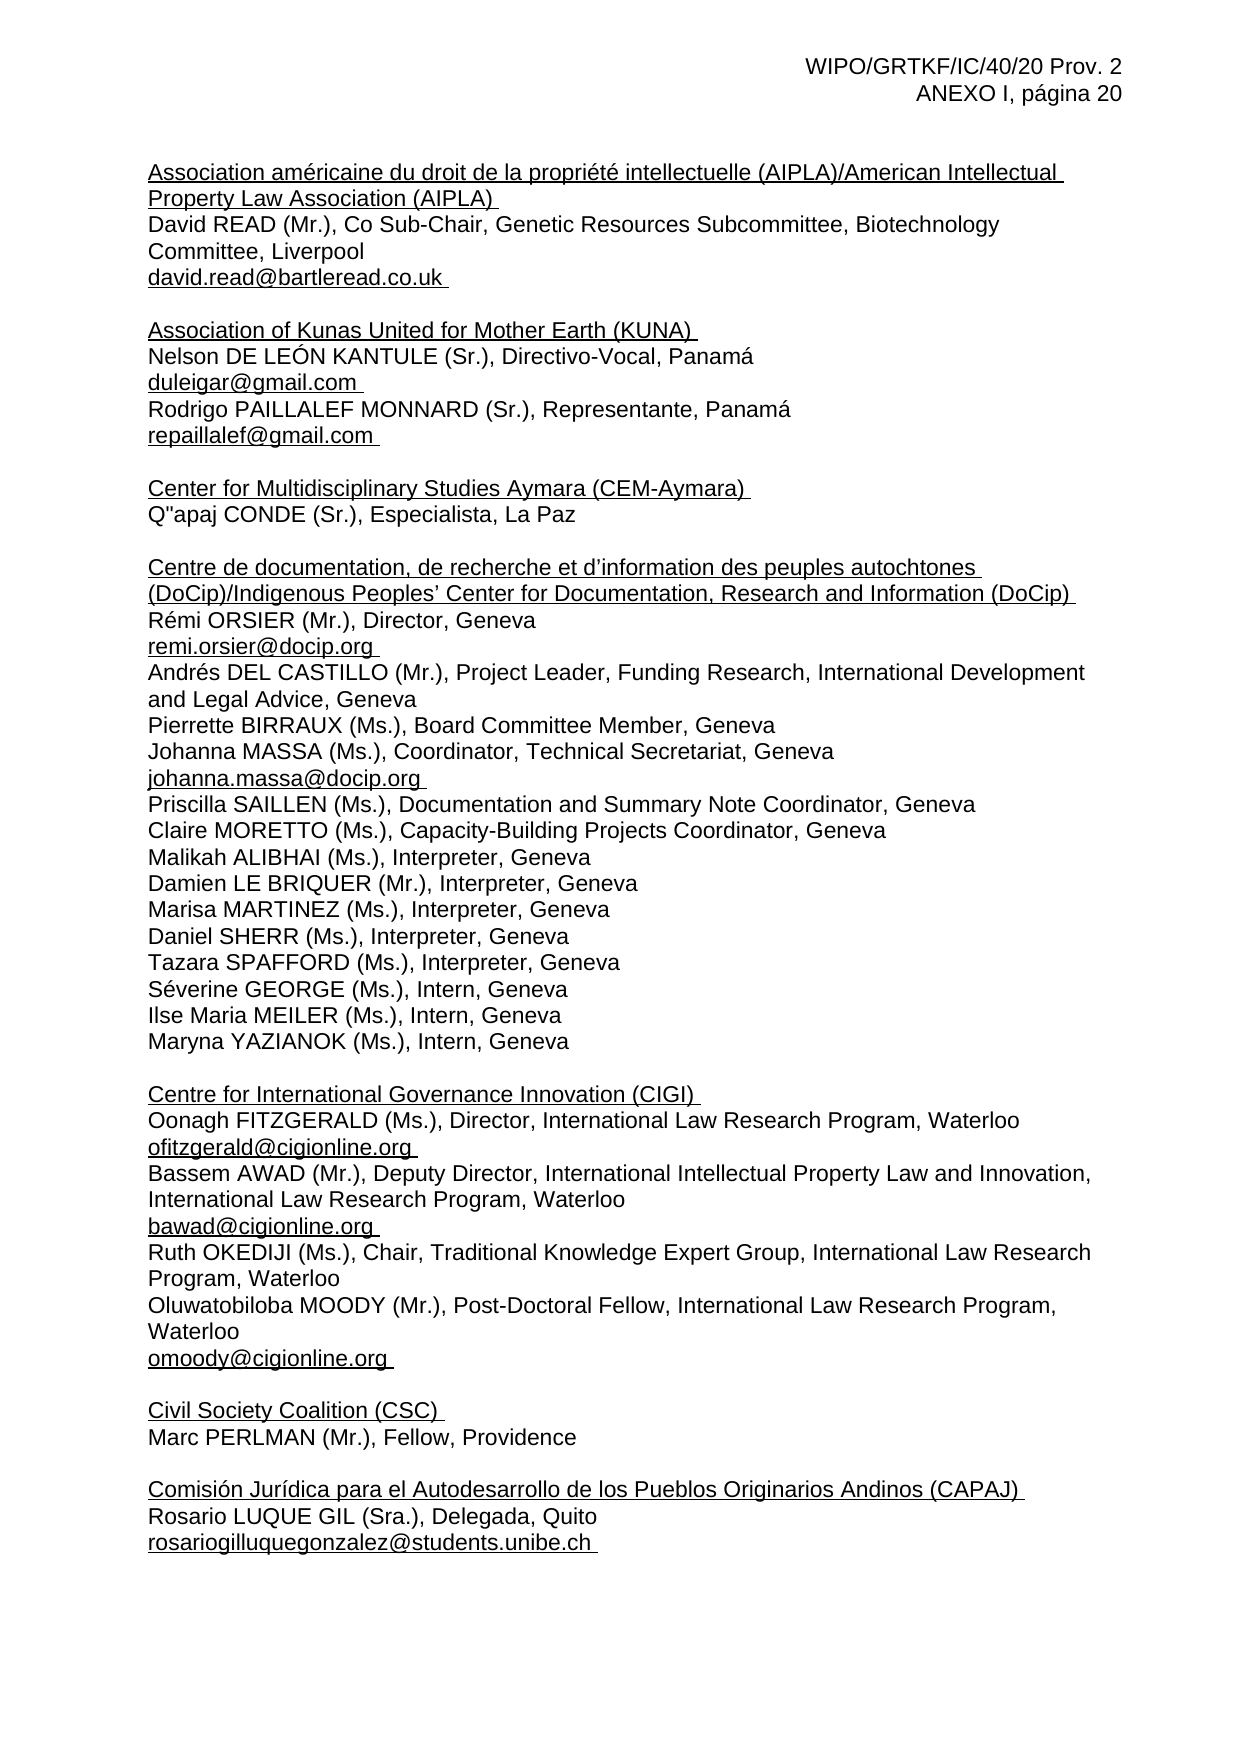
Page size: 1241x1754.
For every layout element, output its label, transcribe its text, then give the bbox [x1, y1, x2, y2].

text Maryna YAZIANOK (Ms.), Intern, Geneva [148, 1028, 1122, 1054]
text duleigar@gmail.com [148, 369, 1122, 396]
text Tazara SPAFFORD (Ms.), Interpreter, Geneva [148, 949, 1122, 976]
text Oonagh FITZGERALD (Ms.), Director, International Law Research Program, Waterloo [148, 1107, 1122, 1134]
text Nelson DE LEÓN KANTULE (Sr.), Directivo-Vocal, Panamá [148, 343, 1122, 369]
text rosariogilluquegonzalez@students.unibe.ch [148, 1529, 1122, 1555]
text Pierrette BIRRAUX (Ms.), Board Committee Member, Geneva [148, 712, 1122, 738]
text Séverine GEORGE (Ms.), Intern, Geneva [148, 976, 1122, 1002]
text repaillalef@gmail.com [148, 422, 1122, 448]
text Rodrigo PAILLALEF MONNARD (Sr.), Representante, Panamá [148, 396, 1122, 422]
text Centre for International Governance Innovation (CIGI) [148, 1081, 1122, 1107]
text Ruth OKEDIJI (Ms.), Chair, Traditional Knowledge Expert Group, International Law Research Program, Waterloo [148, 1239, 1122, 1292]
text Oluwatobiloba MOODY (Mr.), Post-Doctoral Fellow, International Law Research Program, Waterloo [148, 1292, 1122, 1344]
text Centre de documentation, de recherche et d’information des peuples autochtones (DoCip)/Indigenous Peoples’ Center for Documentation, Research and Information (DoCip) [148, 554, 1122, 607]
text David READ (Mr.), Co Sub-Chair, Genetic Resources Subcommittee, Biotechnology Committee, Liverpool [148, 211, 1122, 264]
text Malikah ALIBHAI (Ms.), Interpreter, Geneva [148, 844, 1122, 870]
text Marc PERLMAN (Mr.), Fellow, Providence [148, 1423, 1122, 1450]
text Rosario LUQUE GIL (Sra.), Delegada, Quito [148, 1503, 1122, 1529]
text Q"apaj CONDE (Sr.), Especialista, La Paz [148, 501, 1122, 527]
text ofitzgerald@cigionline.org [148, 1134, 1122, 1160]
text Civil Society Coalition (CSC) [148, 1397, 1122, 1423]
text omoody@cigionline.org [148, 1344, 1122, 1371]
text Ilse Maria MEILER (Ms.), Intern, Geneva [148, 1002, 1122, 1028]
text Andrés DEL CASTILLO (Mr.), Project Leader, Funding Research, International Development and Legal Advice, Geneva [148, 659, 1122, 712]
text Association américaine du droit de la propriété intellectuelle (AIPLA)/American Intellectual Property Law Association (AIPLA) [148, 158, 1122, 211]
text david.read@bartleread.co.uk [148, 264, 1122, 290]
text Center for Multidisciplinary Studies Aymara (CEM-Aymara) [148, 475, 1122, 501]
text Rémi ORSIER (Mr.), Director, Geneva [148, 607, 1122, 633]
text Comisión Jurídica para el Autodesarrollo de los Pueblos Originarios Andinos (CAPAJ) [148, 1476, 1122, 1503]
text Priscilla SAILLEN (Ms.), Documentation and Summary Note Coordinator, Geneva [148, 791, 1122, 817]
text Johanna MASSA (Ms.), Coordinator, Technical Secretariat, Geneva [148, 738, 1122, 765]
text Claire MORETTO (Ms.), Capacity-Building Projects Coordinator, Geneva [148, 817, 1122, 844]
text Bassem AWAD (Mr.), Deputy Director, International Intellectual Property Law and Innovation, International Law Research Program, Waterloo [148, 1160, 1122, 1213]
text Association of Kunas United for Mother Earth (KUNA) [148, 317, 1122, 343]
text Damien LE BRIQUER (Mr.), Interpreter, Geneva [148, 870, 1122, 896]
text remi.orsier@docip.org [148, 633, 1122, 659]
text Daniel SHERR (Ms.), Interpreter, Geneva [148, 923, 1122, 949]
text johanna.massa@docip.org [148, 765, 1122, 791]
text Marisa MARTINEZ (Ms.), Interpreter, Geneva [148, 896, 1122, 923]
text bawad@cigionline.org [148, 1213, 1122, 1239]
